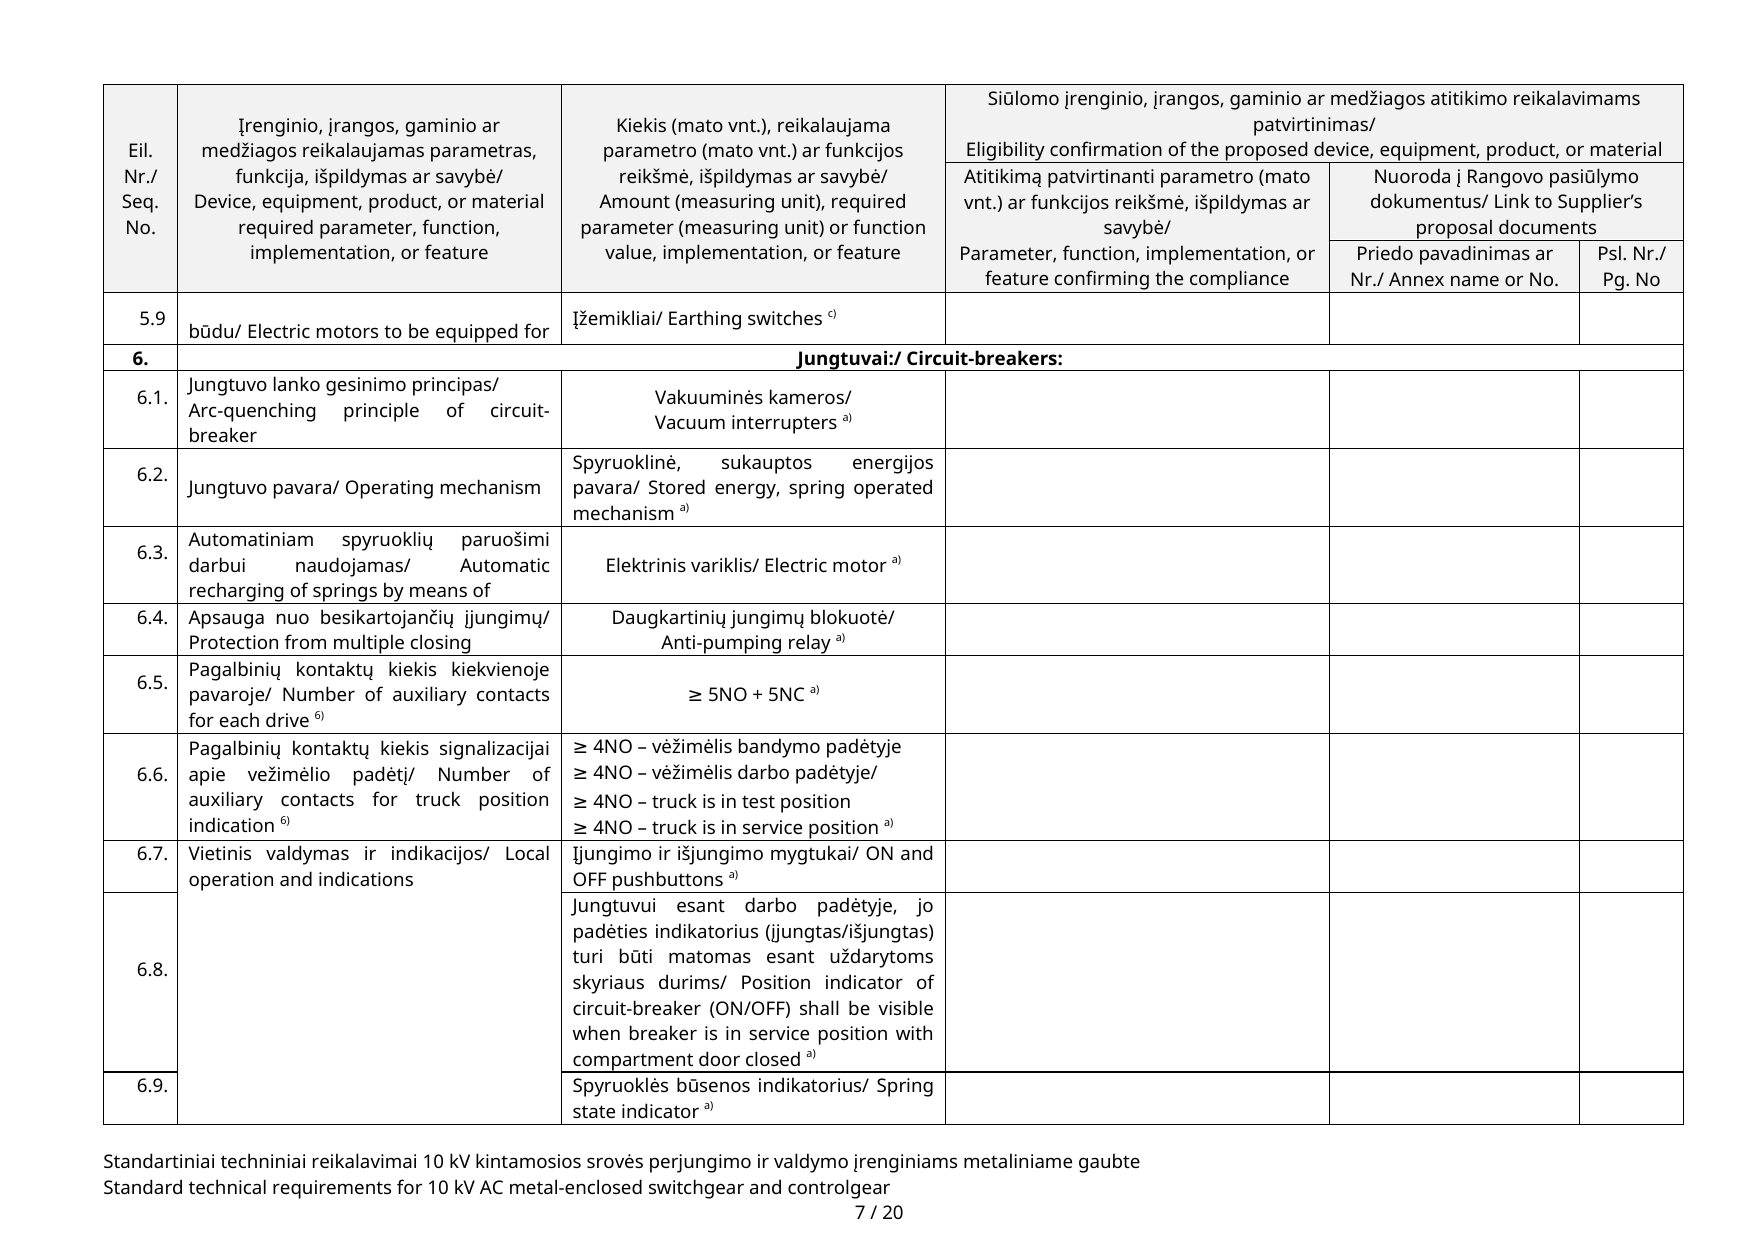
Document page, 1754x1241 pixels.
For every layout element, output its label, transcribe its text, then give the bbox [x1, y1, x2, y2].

table_cell Spyruoklės būsenos indikatorius/ Spring state indicator a) [562, 1073, 945, 1123]
table_cell [1330, 656, 1579, 733]
table_cell Jungtuvai:/ Circuit-breakers: [178, 345, 1683, 370]
table_cell [1580, 656, 1683, 733]
table_cell [1580, 604, 1683, 655]
table_cell [946, 656, 1329, 733]
table_cell [1580, 734, 1683, 840]
table_cell Pagalbinių kontaktų kiekis kiekvienoje pavaroje/ Number of auxiliary contacts for each drive 6) [178, 656, 561, 733]
table_cell Automatiniam spyruoklių paruošimi darbui naudojamas/ Automatic recharging of springs by means of [178, 527, 561, 603]
table_cell Jungtuvo pavara/ Operating mechanism [178, 449, 561, 526]
table_cell [1330, 734, 1579, 840]
table_header Eil. Nr./ Seq. No. [104, 85, 177, 292]
table_cell Apsauga nuo besikartojančių įjungimų/ Protection from multiple closing [178, 604, 561, 655]
table_cell Įžemikliai/ Earthing switches c) [562, 293, 945, 344]
table_header Kiekis (mato vnt.), reikalaujama parametro (mato vnt.) ar funkcijos reikšmė, išpildymas ar savybė/ Amount (measuring unit), required parameter (measuring unit) or function value, implementation, or feature [562, 85, 945, 292]
table_cell Jungtuvui esant darbo padėtyje, jo padėties indikatorius (įjungtas/išjungtas) turi būti matomas esant uždarytoms skyriaus durims/ Position indicator of circuit-breaker (ON/OFF) shall be visible when breaker is in service position with compartment door closed a) [562, 893, 945, 1071]
table_cell Nuoroda į Rangovo pasiūlymo dokumentus/ Link to Supplier’s proposal documents [1330, 163, 1683, 239]
table_cell [946, 293, 1329, 344]
table_cell Psl. Nr./ Pg. No [1580, 241, 1683, 292]
table_cell [104, 604, 177, 655]
table_cell [104, 656, 177, 733]
table_cell [1330, 604, 1579, 655]
table_cell Spyruoklinė, sukauptos energijos pavara/ Stored energy, spring operated mechanism a) [562, 449, 945, 526]
table_cell [1330, 293, 1579, 344]
table_cell [1580, 841, 1683, 892]
table_cell [1330, 449, 1579, 526]
table_cell [946, 449, 1329, 526]
table_cell [1330, 893, 1579, 1071]
table_cell ≥ 4NO – vėžimėlis bandymo padėtyje ≥ 4NO – vėžimėlis darbo padėtyje/ ≥ 4NO – truck is in test position ≥ 4NO – truck is in service position a) [562, 734, 945, 840]
table_cell ≥ 5NO + 5NC a) [562, 656, 945, 733]
table_cell [1580, 293, 1683, 344]
table_cell [946, 604, 1329, 655]
table_header Siūlomo įrenginio, įrangos, gaminio ar medžiagos atitikimo reikalavimams patvirtinimas/ Eligibility confirmation of the proposed device, equipment, product, or material [946, 85, 1683, 162]
table_cell Įjungimo ir išjungimo mygtukai/ ON and OFF pushbuttons a) [562, 841, 945, 892]
table_cell [104, 893, 177, 1071]
table_cell [104, 734, 177, 840]
table_cell [1580, 449, 1683, 526]
table_cell [104, 527, 177, 603]
table_cell Daugkartinių jungimų blokuotė/ Anti-pumping relay a) [562, 604, 945, 655]
table_cell [946, 527, 1329, 603]
table_cell [104, 293, 177, 344]
table_cell [946, 841, 1329, 892]
table_cell Priedo pavadinimas ar Nr./ Annex name or No. [1330, 241, 1579, 292]
table_cell [1330, 1073, 1579, 1123]
table_cell [1330, 841, 1579, 892]
table_cell [1580, 527, 1683, 603]
table_cell [1580, 371, 1683, 448]
table_cell [104, 841, 177, 892]
table_cell [104, 449, 177, 526]
table_cell [946, 1073, 1329, 1123]
table_cell [104, 1073, 177, 1123]
table_header Įrenginio, įrangos, gaminio ar medžiagos reikalaujamas parametras, funkcija, išpildymas ar savybė/ Device, equipment, product, or material required parameter, function, implementation, or feature [178, 85, 561, 292]
table_cell [1330, 371, 1579, 448]
table_cell 6. [104, 345, 177, 370]
table_cell [946, 893, 1329, 1071]
table_cell Elektrinis variklis/ Electric motor a) [562, 527, 945, 603]
table_cell [946, 371, 1329, 448]
table_cell Vakuuminės kameros/ Vacuum interrupters a) [562, 371, 945, 448]
table_cell [104, 371, 177, 448]
table_cell Vietinis valdymas ir indikacijos/ Local operation and indications [178, 841, 561, 1123]
table_cell Pagalbinių kontaktų kiekis signalizacijai apie vežimėlio padėtį/ Number of auxiliary contacts for truck position indication 6) [178, 734, 561, 840]
table_cell [1580, 893, 1683, 1071]
table_cell Jungtuvo lanko gesinimo principas/ Arc-quenching principle of circuit-breaker [178, 371, 561, 448]
table_cell [1330, 527, 1579, 603]
table_cell [946, 734, 1329, 840]
table_cell Atitikimą patvirtinanti parametro (mato vnt.) ar funkcijos reikšmė, išpildymas ar savybė/ Parameter, function, implementation, or feature confirming the compliance [946, 163, 1329, 292]
table_cell [1580, 1073, 1683, 1123]
